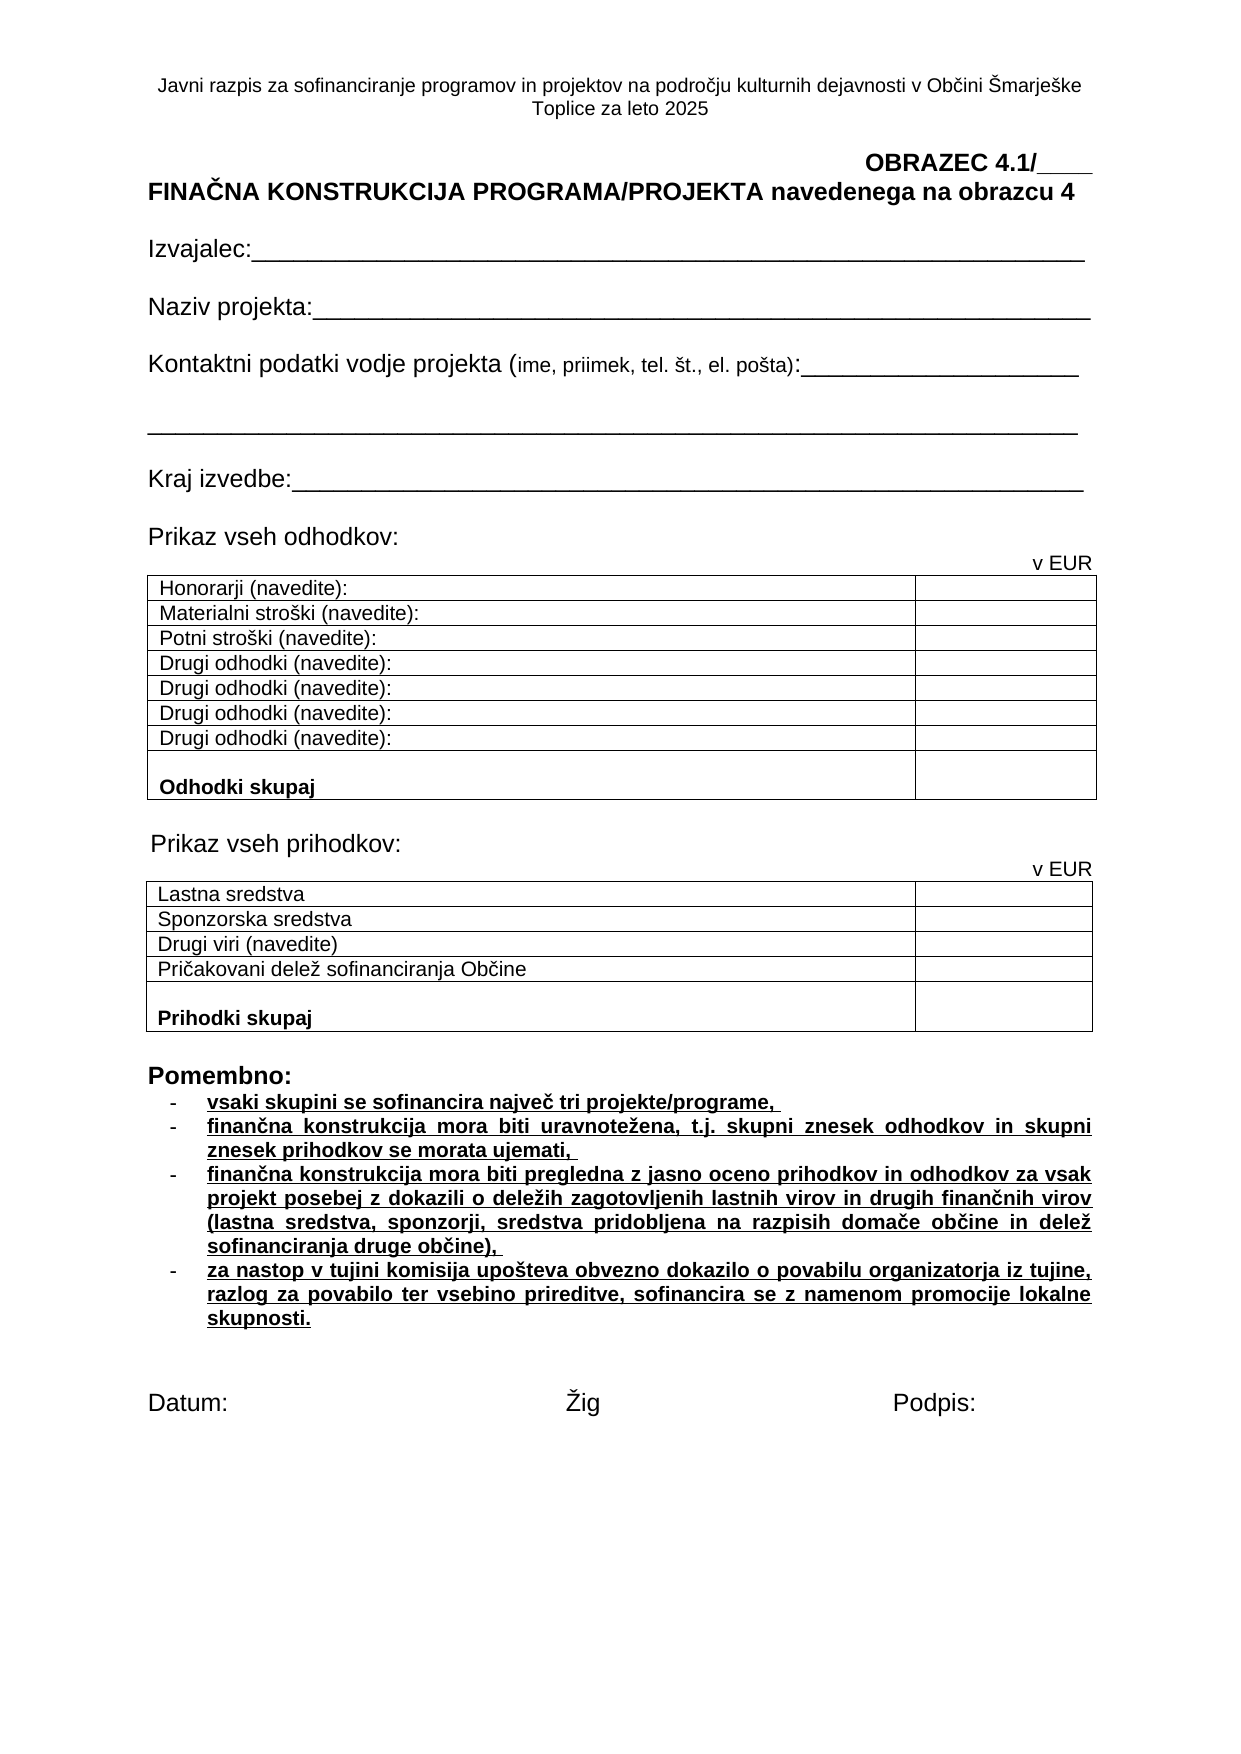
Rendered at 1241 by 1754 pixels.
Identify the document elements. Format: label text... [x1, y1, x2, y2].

table_cell Drugi odhodki (navedite): [148, 726, 915, 750]
text Pomembno: [148, 1061, 1092, 1090]
text v EUR [148, 551, 1092, 574]
table_header [916, 576, 1096, 599]
table_cell Prihodki skupaj [147, 982, 915, 1031]
list za nastop v tujini komisija upošteva obvezno dokazilo o povabilu organizatorja iz tujine, razlog za povabilo ter vsebino prireditve, sofinancira se z namenom promocije lokalne skupnosti. [169, 1258, 1092, 1330]
text v EUR [148, 857, 1092, 881]
table_header [916, 882, 1092, 906]
table_cell [916, 957, 1092, 981]
table_cell [916, 726, 1096, 750]
text Datum: Žig Podpis: [148, 1388, 1092, 1416]
list finančna konstrukcija mora biti uravnotežena, t.j. skupni znesek odhodkov in skupni znesek prihodkov se morata ujemati, [169, 1114, 1092, 1162]
table_header Honorarji (navedite): [148, 576, 915, 599]
table_cell Odhodki skupaj [148, 751, 915, 799]
table_cell [916, 701, 1096, 725]
list vsaki skupini se sofinancira največ tri projekte/programe, [169, 1090, 1092, 1114]
table_cell [916, 651, 1096, 675]
table_cell Drugi viri (navedite) [147, 932, 915, 956]
text Naziv projekta:________________________________________________________ [148, 292, 1092, 321]
text Kraj izvedbe:_________________________________________________________ [148, 464, 1092, 493]
table_cell Potni stroški (navedite): [148, 626, 915, 650]
table_cell Sponzorska sredstva [147, 907, 915, 931]
table_cell [916, 932, 1092, 956]
table_cell Drugi odhodki (navedite): [148, 701, 915, 725]
text Izvajalec:____________________________________________________________ [148, 234, 1092, 263]
text ___________________________________________________________________ [148, 407, 1092, 436]
table_cell Pričakovani delež sofinanciranja Občine [147, 957, 915, 981]
text Prikaz vseh odhodkov: [148, 522, 1092, 551]
list finančna konstrukcija mora biti pregledna z jasno oceno prihodkov in odhodkov za vsak projekt posebej z dokazili o deležih zagotovljenih lastnih virov in drugih finančnih virov (lastna sredstva, sponzorji, sredstva pridobljena na razpisih domače občine in delež sofinanciranja druge občine), [169, 1162, 1092, 1258]
text Kontaktni podatki vodje projekta (ime, priimek, tel. št., el. pošta):____________________ [148, 349, 1092, 378]
table_cell Materialni stroški (navedite): [148, 601, 915, 624]
table_cell [916, 751, 1096, 799]
table_cell [916, 982, 1092, 1031]
table_cell Drugi odhodki (navedite): [148, 651, 915, 675]
text OBRAZEC 4.1/____ [148, 148, 1092, 177]
table_cell [916, 676, 1096, 700]
table_cell [916, 601, 1096, 624]
text FINAČNA KONSTRUKCIJA PROGRAMA/PROJEKTA navedenega na obrazcu 4 [148, 177, 1092, 206]
table_header Lastna sredstva [147, 882, 915, 906]
table_cell [916, 907, 1092, 931]
table_cell Drugi odhodki (navedite): [148, 676, 915, 700]
text Prikaz vseh prihodkov: [150, 828, 1092, 857]
table_cell [916, 626, 1096, 650]
